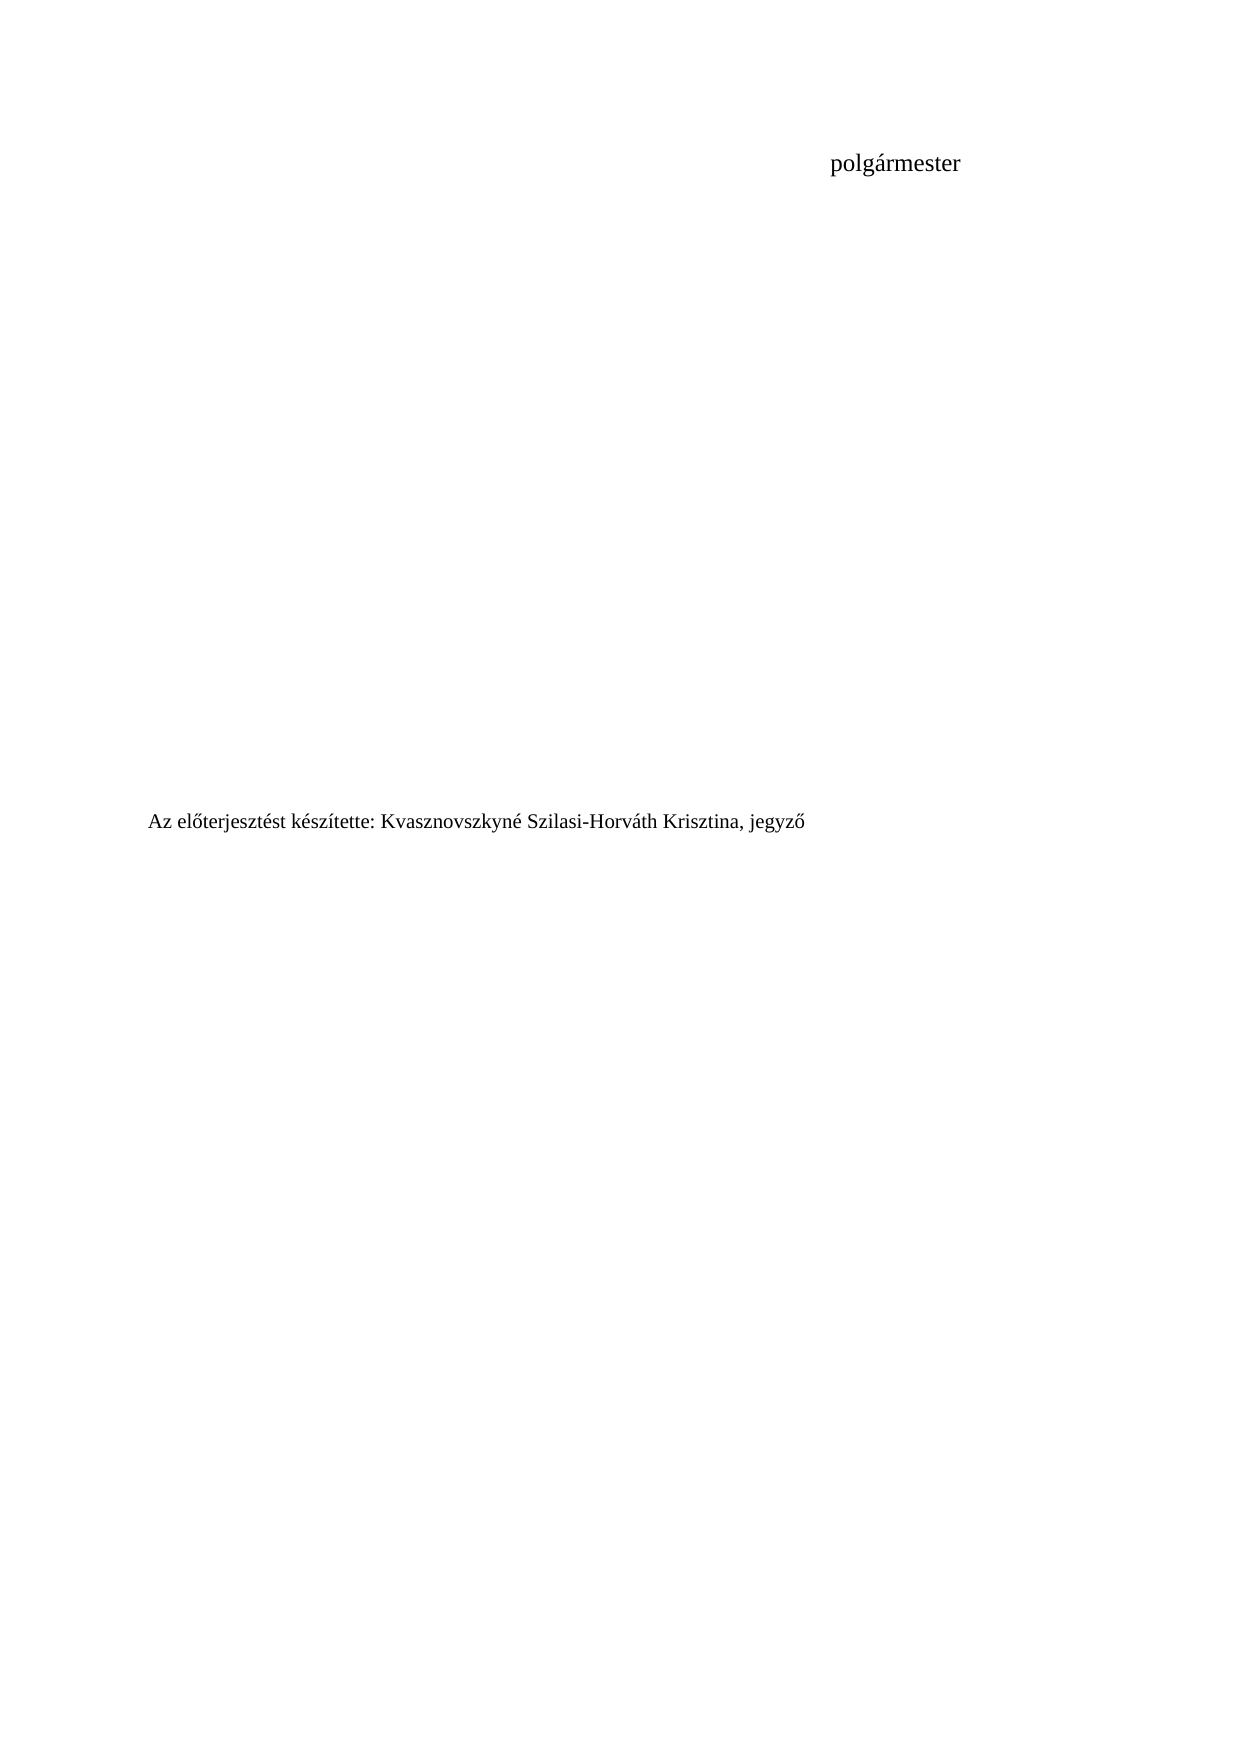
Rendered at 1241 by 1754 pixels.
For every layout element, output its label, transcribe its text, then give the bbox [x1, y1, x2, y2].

text Az előterjesztést készítette: Kvasznovszkyné Szilasi-Horváth Krisztina, jegyző [148, 809, 1093, 833]
text polgármester [664, 148, 1093, 176]
